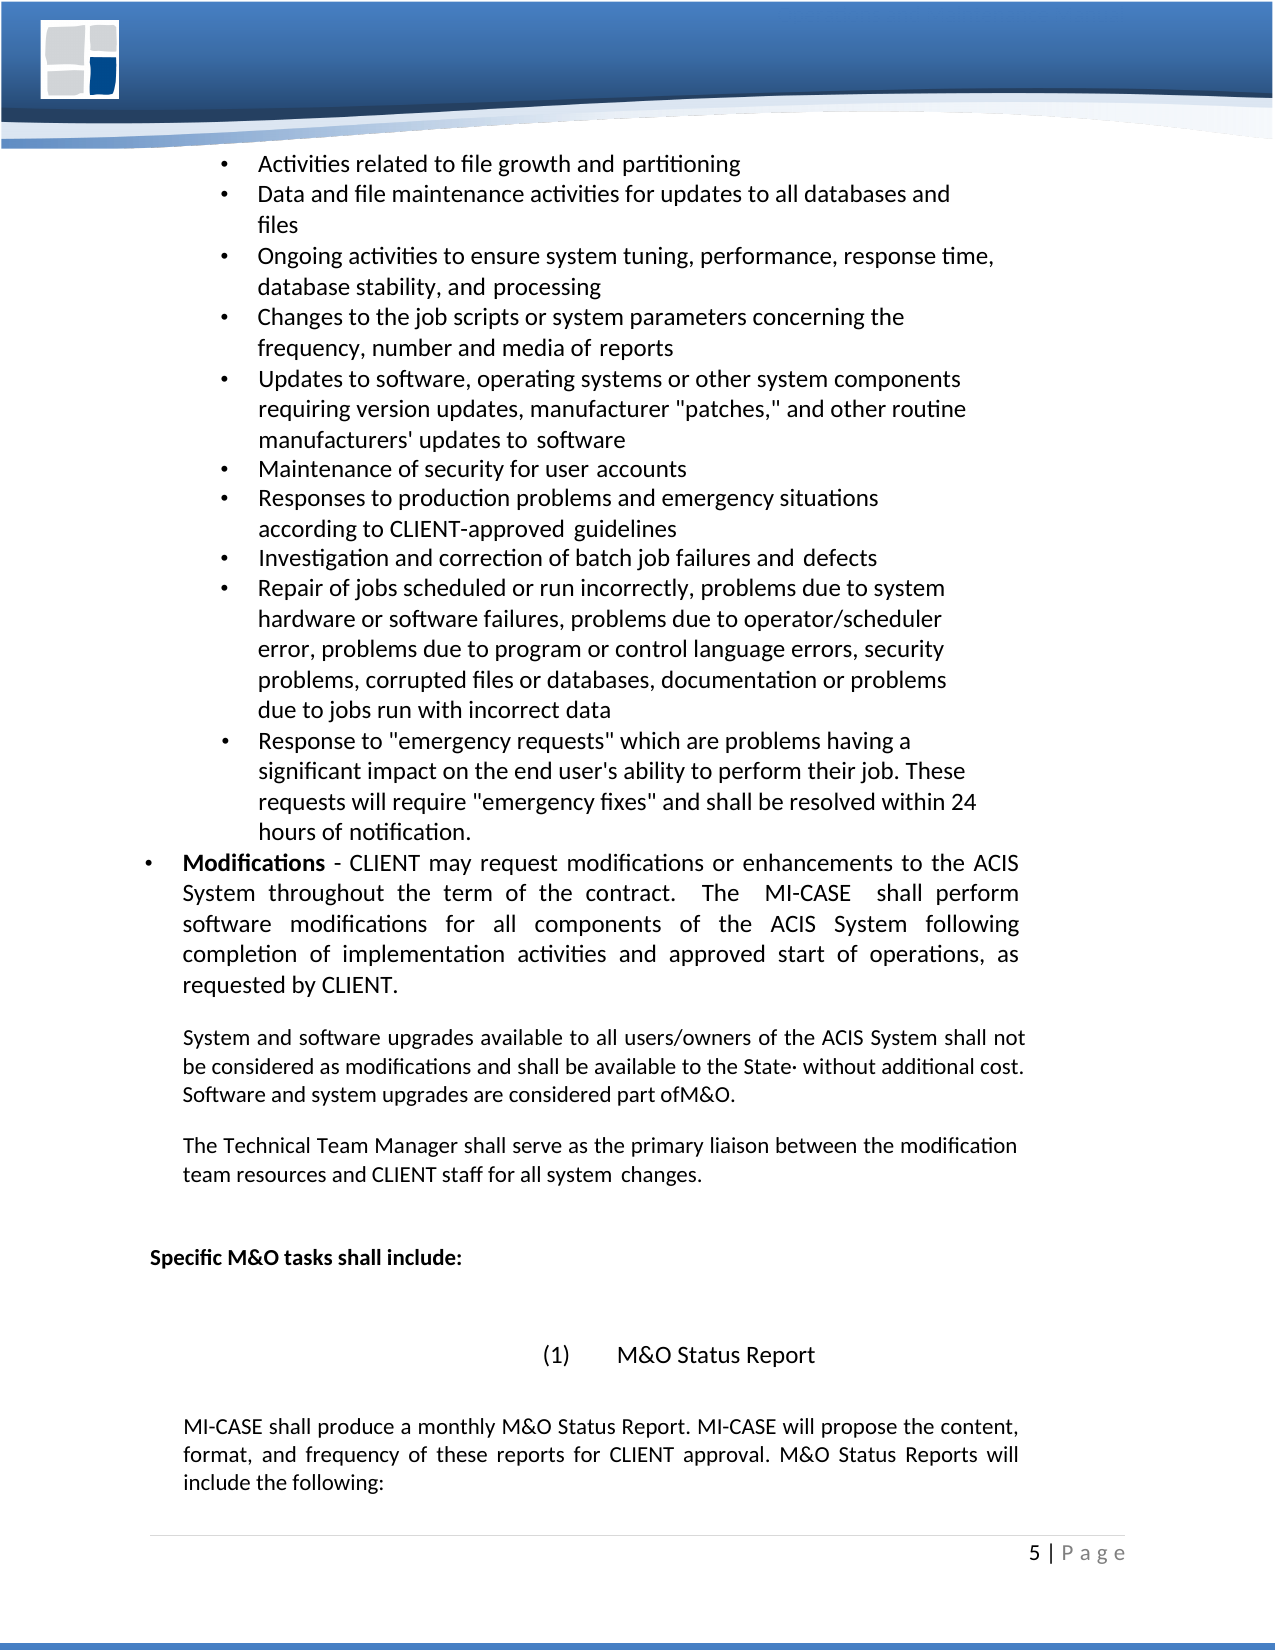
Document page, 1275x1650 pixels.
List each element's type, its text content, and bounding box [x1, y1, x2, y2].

subtitle M&O Status Report [542, 1340, 1125, 1370]
picture [0, 1643, 1275, 1650]
list Changes to the job scripts or system parameters concerning the frequency, number and media of reports [220, 302, 976, 363]
list Activities related to file growth and partitioning [220, 150, 1125, 179]
text System and software upgrades available to all users/owners of the ACIS System shall not be considered as modifications and shall be available to the State· without additional cost. Software and system upgrades are considered part ofM&O. [182, 1023, 1027, 1108]
list Responses to production problems and emergency situations according to CLIENT-approved guidelines [220, 483, 949, 544]
list Response to "emergency requests" which are problems having a significant impact on the end user's ability to perform their job. These requests will require "emergency fixes" and shall be resolved within 24 hours of notification. [221, 725, 988, 847]
list Data and file maintenance activities for updates to all databases and files [220, 179, 977, 240]
list Updates to software, operating systems or other system components requiring version updates, manufacturer "patches," and other routine manufacturers' updates to software [220, 363, 980, 454]
text MI-CASE shall produce a monthly M&O Status Report. MI-CASE will propose the content, format, and frequency of these reports for CLIENT approval. M&O Status Reports will include the following: [183, 1412, 1021, 1497]
list Modifications - CLIENT may request modifications or enhancements to the ACIS System throughout the term of the contract. The MI-CASE shall perform software modifications for all components of the ACIS System following completion of implementation activities and approved start of operations, as requested by CLIENT. [144, 847, 1021, 999]
list Investigation and correction of batch job failures and defects [220, 544, 1125, 572]
list Ongoing activities to ensure system tuning, performance, response time, database stability, and processing [220, 240, 1008, 301]
list Repair of jobs scheduled or run incorrectly, problems due to system hardware or software failures, problems due to operator/scheduler error, problems due to program or control language errors, security problems, corrupted files or databases, documentation or problems due to jobs run with incorrect data [220, 572, 982, 725]
list Maintenance of security for user accounts [220, 454, 1125, 483]
text Specific M&O tasks shall include: [150, 1243, 1125, 1272]
picture [848, 1, 1275, 145]
text The Technical Team Manager shall serve as the primary liaison between the modification team resources and CLIENT staff for all system changes. [183, 1131, 1020, 1188]
picture [40, 20, 119, 99]
